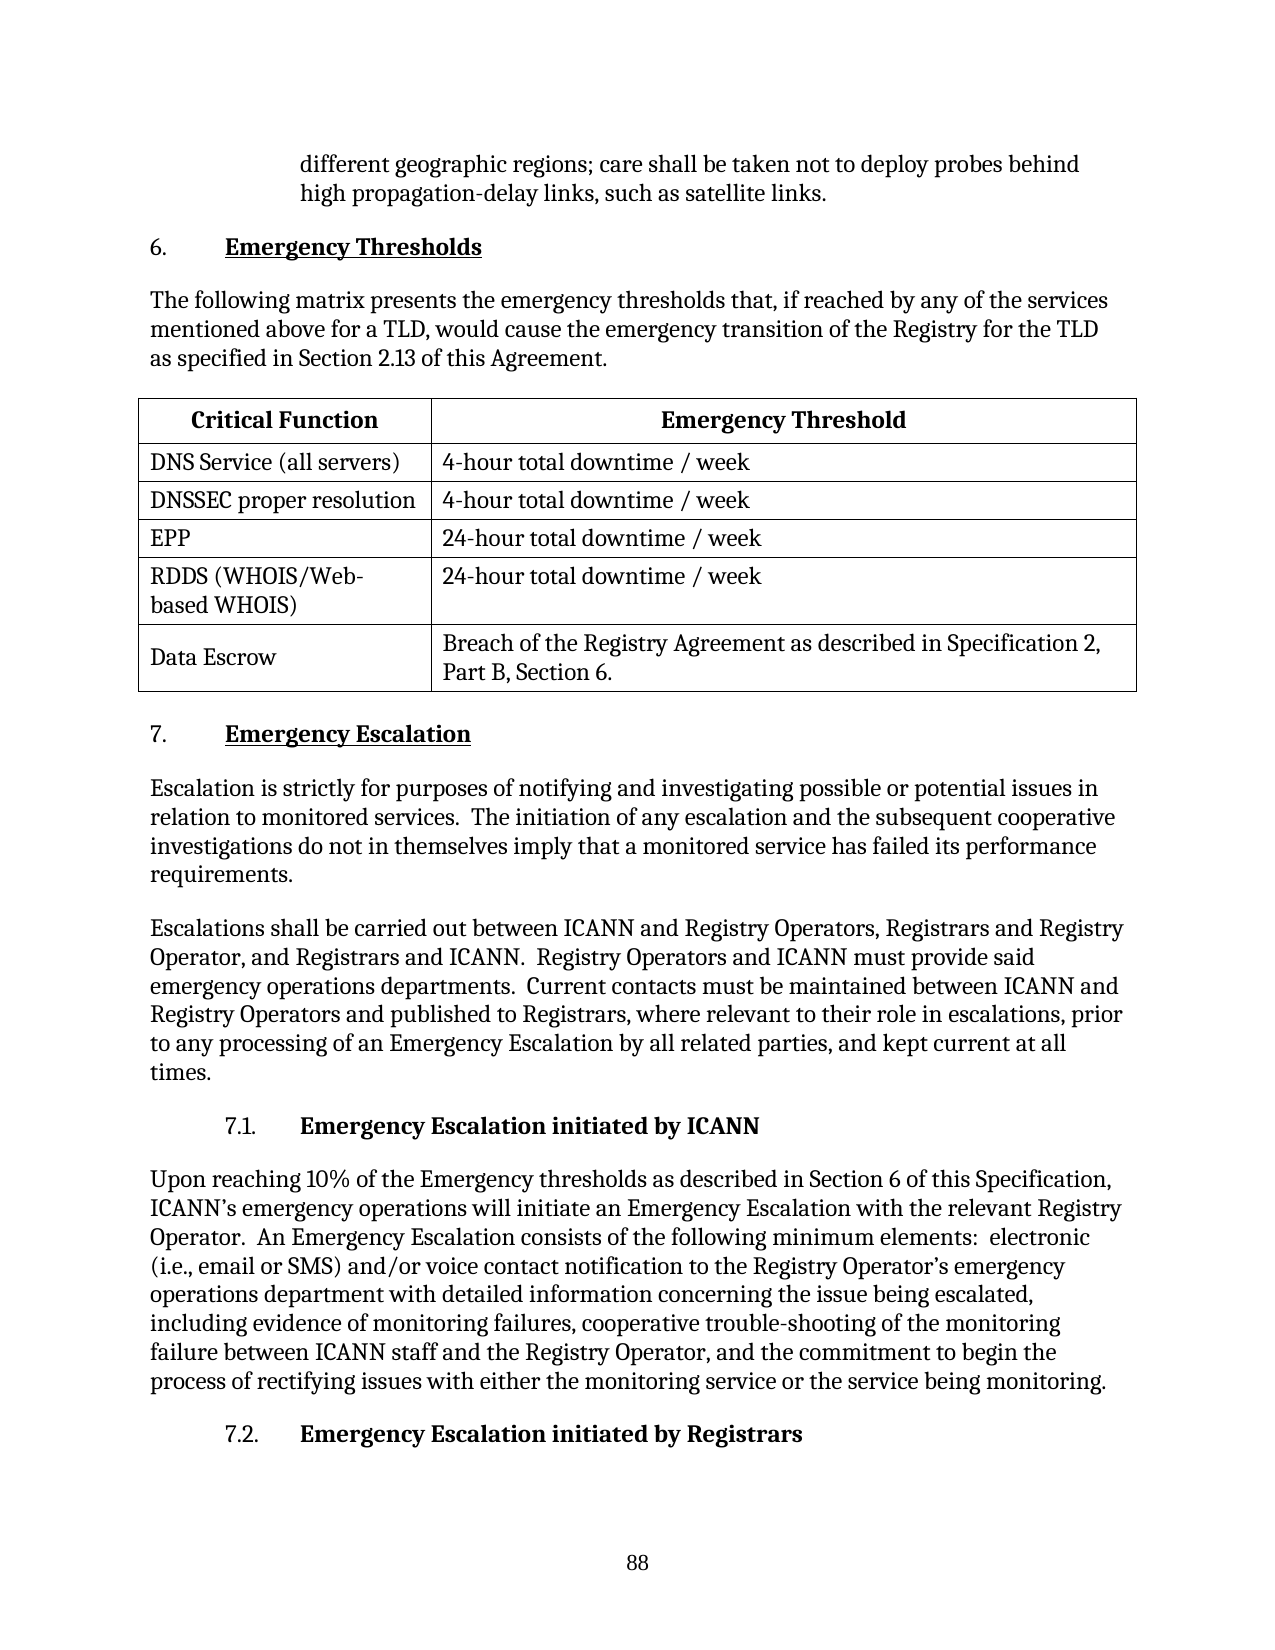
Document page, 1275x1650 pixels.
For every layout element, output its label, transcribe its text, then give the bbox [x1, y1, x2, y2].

text Emergency Escalation [150, 720, 1125, 749]
table_cell 4-hour total downtime / week [432, 482, 1136, 519]
table_cell RDDS (WHOIS/Web-based WHOIS) [139, 558, 431, 624]
table_header Emergency Threshold [432, 399, 1136, 442]
table_cell 24-hour total downtime / week [432, 520, 1136, 557]
table_cell 24-hour total downtime / week [432, 558, 1136, 624]
table_cell DNS Service (all servers) [139, 444, 431, 481]
text Emergency Escalation initiated by Registrars [225, 1420, 1125, 1449]
text Escalations shall be carried out between ICANN and Registry Operators, Registrars and Registry Operator, and Registrars and ICANN. Registry Operators and ICANN must provide said emergency operations departments. Current contacts must be maintained between ICANN and Registry Operators and published to Registrars, where relevant to their role in escalations, prior to any processing of an Emergency Escalation by all related parties, and kept current at all times. [150, 914, 1125, 1087]
table_cell EPP [139, 520, 431, 557]
table_header Critical Function [139, 399, 431, 442]
text Escalation is strictly for purposes of notifying and investigating possible or potential issues in relation to monitored services. The initiation of any escalation and the subsequent cooperative investigations do not in themselves imply that a monitored service has failed its performance requirements. [150, 774, 1125, 889]
text Emergency Escalation initiated by ICANN [225, 1112, 1125, 1140]
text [225, 150, 1125, 207]
table_cell 4-hour total downtime / week [432, 444, 1136, 481]
text Emergency Thresholds [150, 232, 1125, 261]
table_cell Breach of the Registry Agreement as described in Specification 2, Part B, Section 6. [432, 625, 1136, 691]
table_cell DNSSEC proper resolution [139, 482, 431, 519]
text The following matrix presents the emergency thresholds that, if reached by any of the services mentioned above for a TLD, would cause the emergency transition of the Registry for the TLD as specified in Section 2.13 of this Agreement. [150, 286, 1125, 372]
table_cell Data Escrow [139, 625, 431, 691]
text Upon reaching 10% of the Emergency thresholds as described in Section 6 of this Specification, ICANN’s emergency operations will initiate an Emergency Escalation with the relevant Registry Operator. An Emergency Escalation consists of the following minimum elements: electronic (i.e., email or SMS) and/or voice contact notification to the Registry Operator’s emergency operations department with detailed information concerning the issue being escalated, including evidence of monitoring failures, cooperative trouble-shooting of the monitoring failure between ICANN staff and the Registry Operator, and the commitment to begin the process of rectifying issues with either the monitoring service or the service being monitoring. [150, 1165, 1125, 1395]
